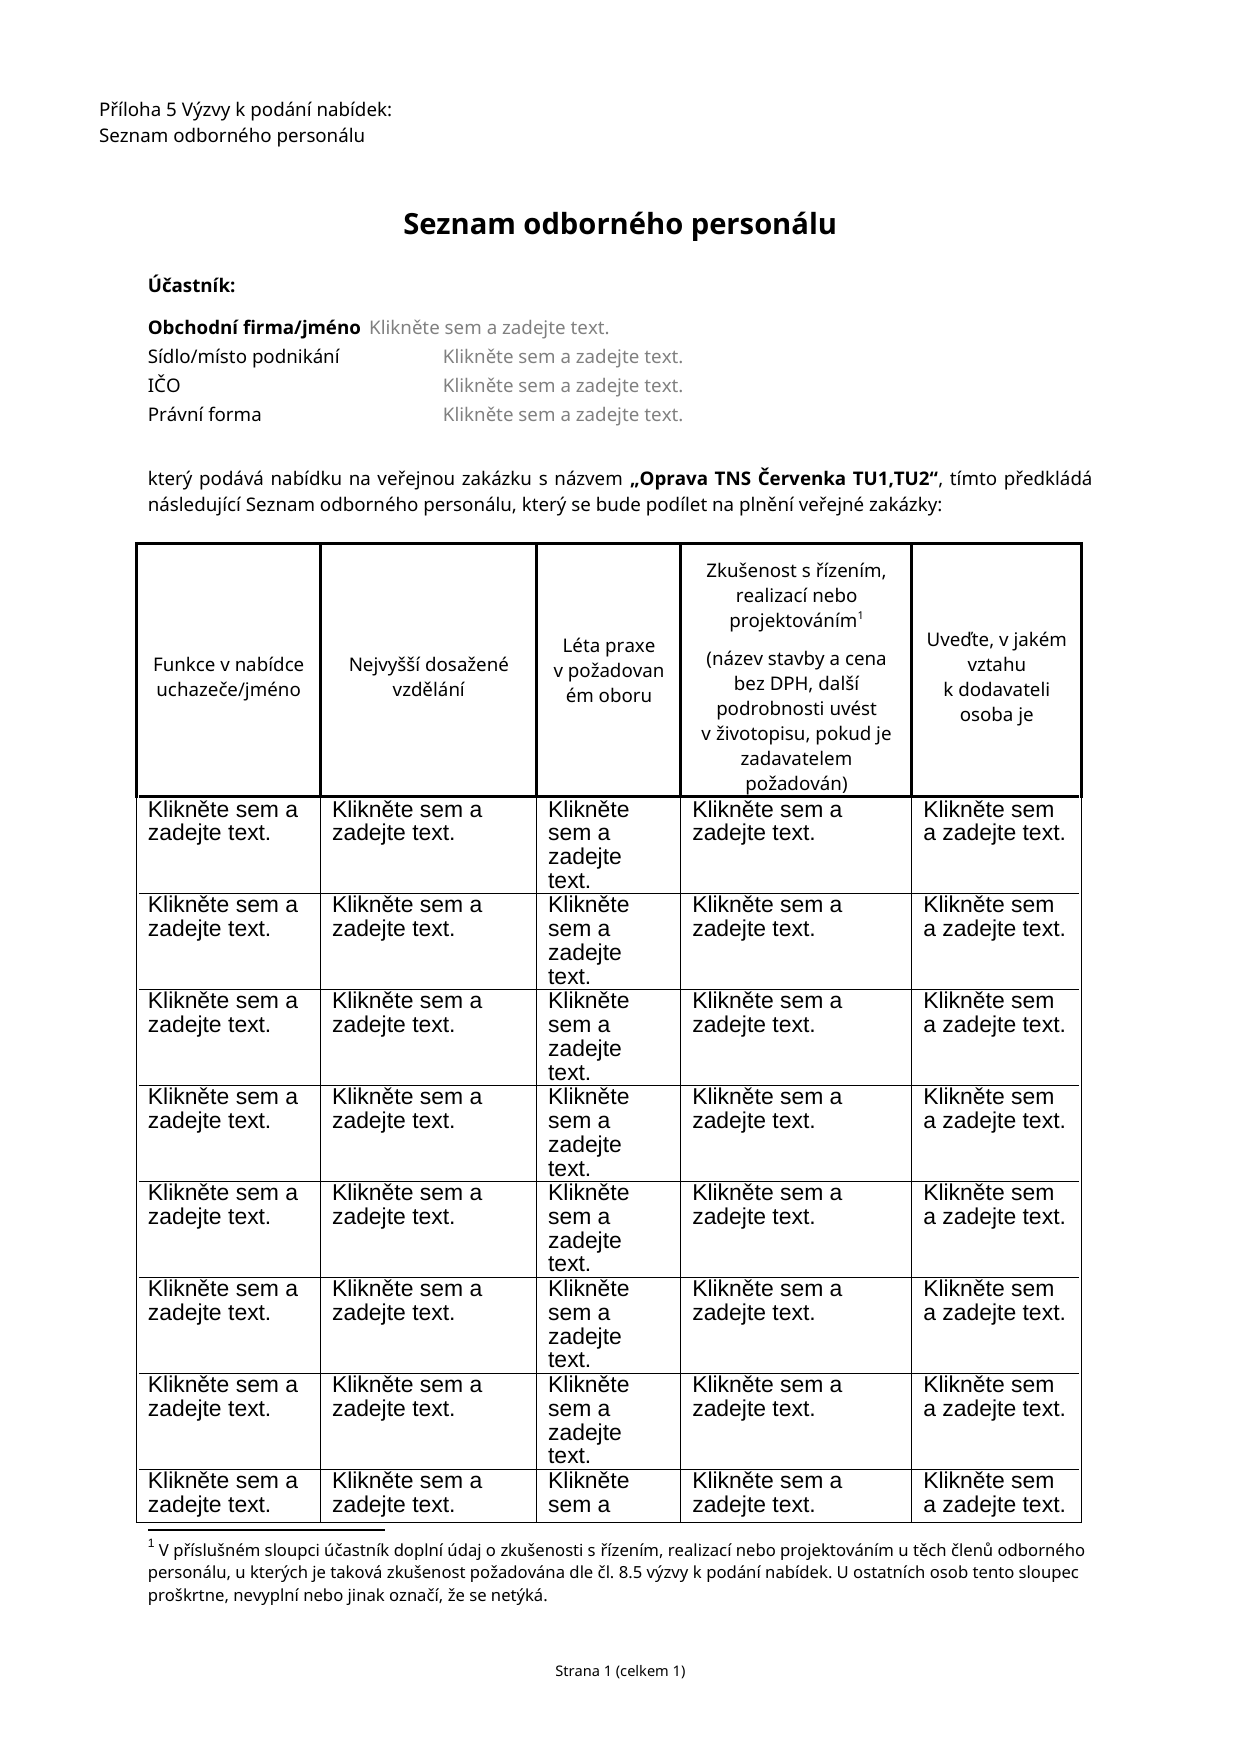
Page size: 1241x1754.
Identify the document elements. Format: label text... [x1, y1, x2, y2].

title Seznam odborného personálu [148, 203, 1093, 243]
table_header Uveďte, v jakém vztahu k dodavateli osoba je [913, 545, 1080, 795]
table_header Léta praxe v požadovaném oboru [538, 545, 679, 795]
text Obchodní firma/jméno [148, 311, 1093, 340]
table_header Zkušenost s řízením, realizací nebo projektováním (název stavby a cena bez DPH, další podrobnosti uvést v životopisu, pokud je zadavatelem požadován) [682, 545, 910, 795]
text Sídlo/místo podnikání [148, 340, 1093, 369]
text který podává nabídku na veřejnou zakázku s názvem „Oprava TNS Červenka TU1,TU2“, tímto předkládá následující Seznam odborného personálu, který se bude podílet na plnění veřejné zakázky: [148, 465, 1093, 516]
text Účastník: [148, 268, 1093, 299]
text Právní forma [148, 398, 1093, 427]
table_header Funkce v nabídce uchazeče/jméno [138, 545, 319, 795]
table_header Nejvyšší dosažené vzdělání [322, 545, 535, 795]
text IČO [148, 369, 1093, 398]
